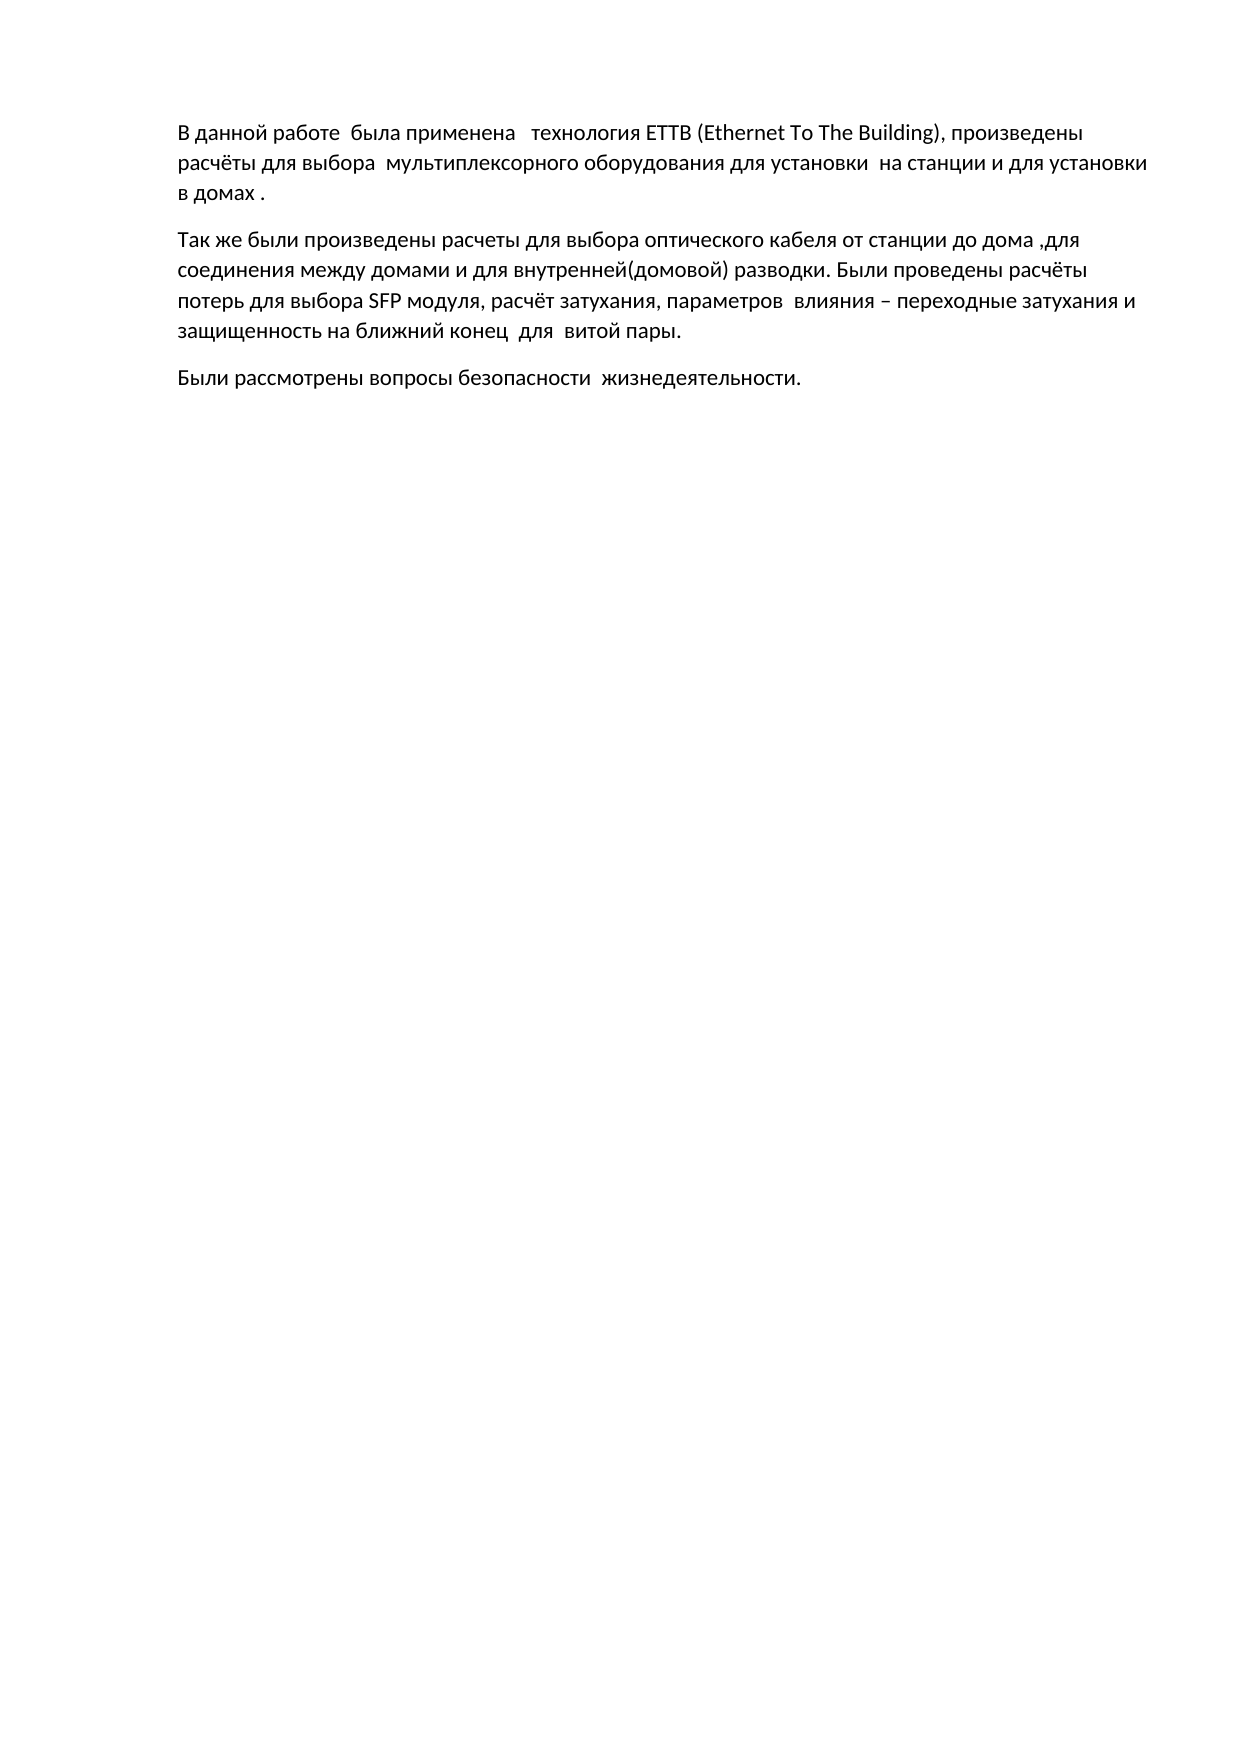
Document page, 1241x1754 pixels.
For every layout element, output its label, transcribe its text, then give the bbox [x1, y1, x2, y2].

text Были рассмотрены вопросы безопасности жизнедеятельности. [177, 363, 1152, 391]
text В данной работе была применена технология ETTB (Ethernet To The Building), произведены расчёты для выбора мультиплексорного оборудования для установки на станции и для установки в домах . [177, 118, 1152, 207]
text Так же были произведены расчеты для выбора оптического кабеля от станции до дома ,для соединения между домами и для внутренней(домовой) разводки. Были проведены расчёты потерь для выбора SFP модуля, расчёт затухания, параметров влияния – переходные затухания и защищенность на ближний конец для витой пары. [177, 225, 1152, 344]
